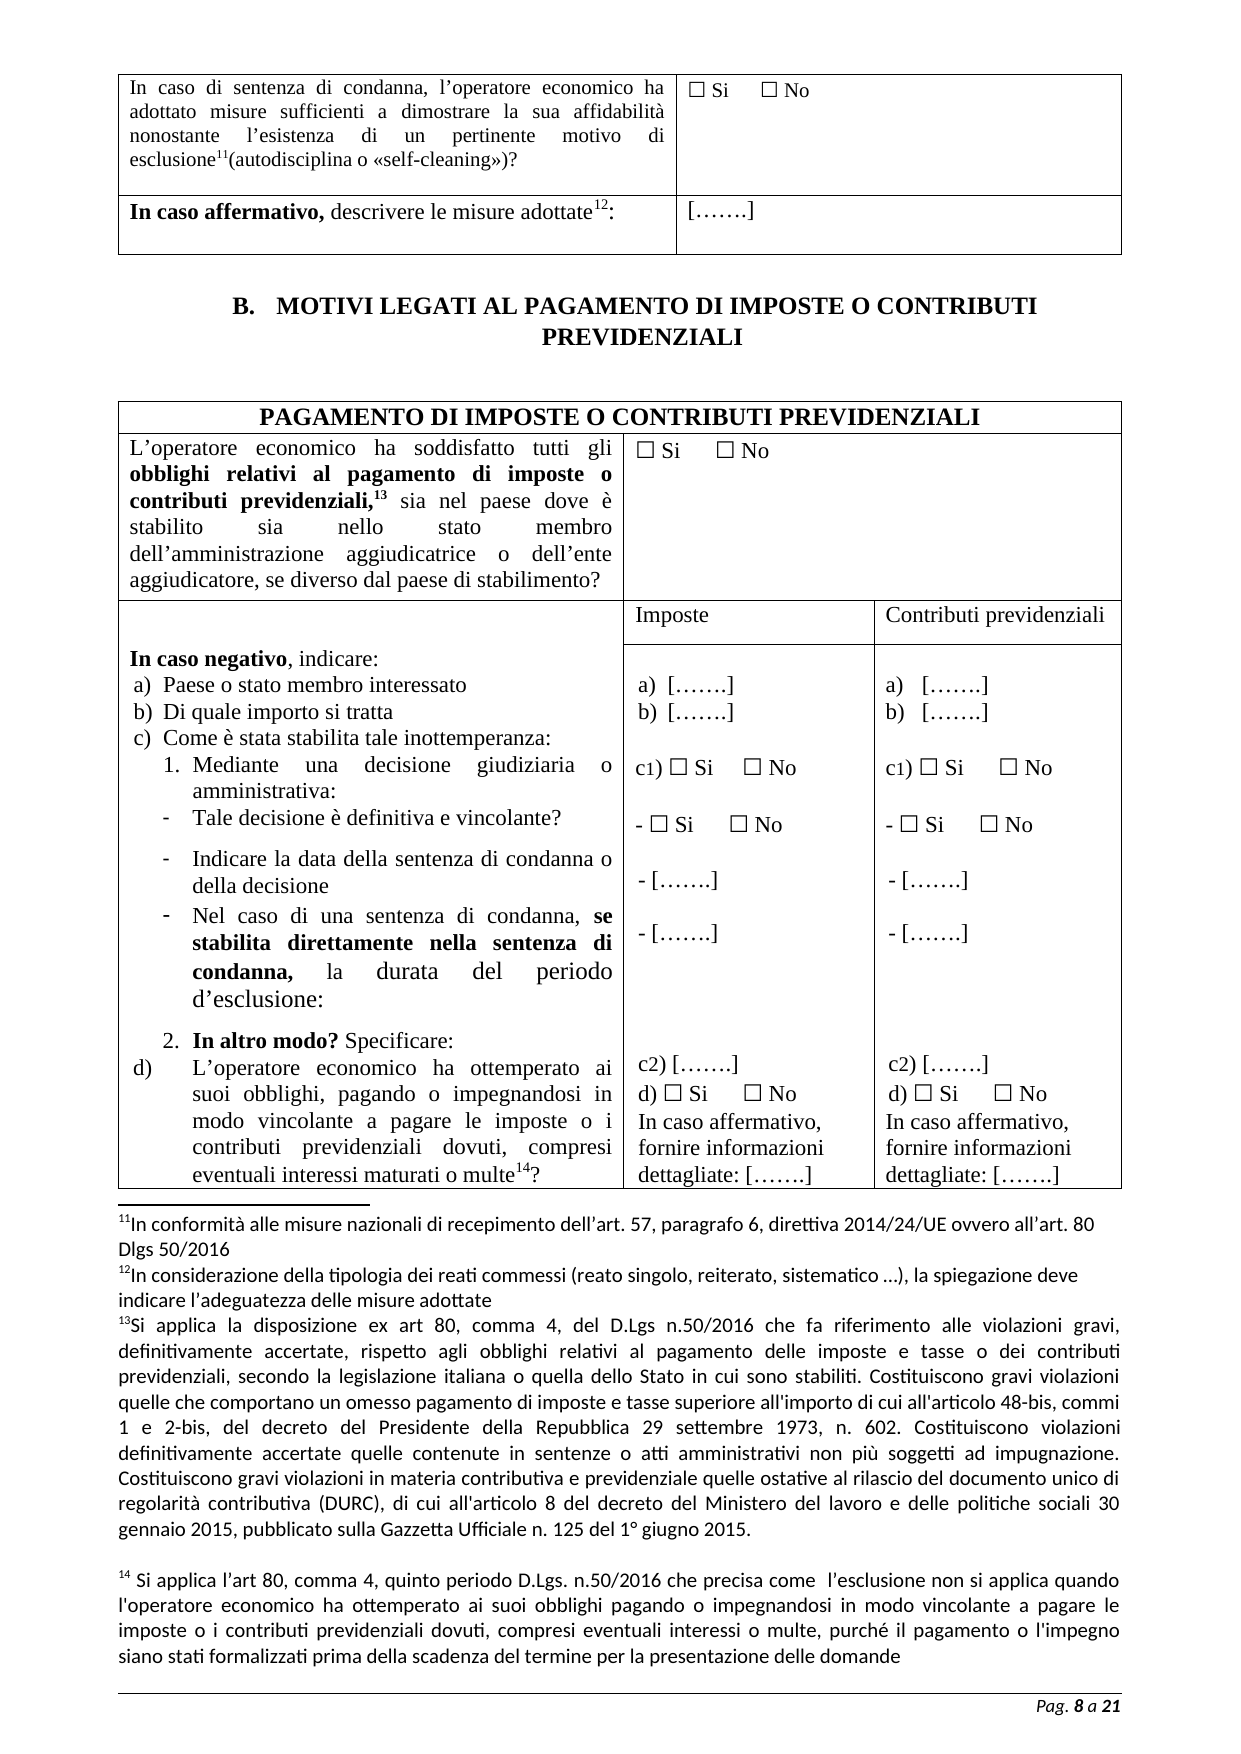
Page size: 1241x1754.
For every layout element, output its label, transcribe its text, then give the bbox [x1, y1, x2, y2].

table_cell Si No [677, 75, 1121, 195]
table_cell […….] [677, 196, 1121, 254]
table_cell Imposte [624, 601, 874, 644]
table_cell […….] […….] c1) Si No - Si No - […….] - […….] c2) […….] d) Si No In caso affermativo, fornire informazioni dettagliate: […….] [875, 645, 1121, 1188]
table_cell In caso affermativo, descrivere le misure adottate: [119, 196, 676, 254]
table_cell […….] […….] c1) Si No - Si No - […….] - […….] c2) […….] d) Si No In caso affermativo, fornire informazioni dettagliate: […….] [624, 645, 874, 1188]
table_cell L’operatore economico ha soddisfatto tutti gli obblighi relativi al pagamento di imposte o contributi previdenziali, sia nel paese dove è stabilito sia nello stato membro dell’amministrazione aggiudicatrice o dell’ente aggiudicatore, se diverso dal paese di stabilimento? [119, 434, 623, 600]
list MOTIVI LEGATI AL PAGAMENTO DI IMPOSTE O CONTRIBUTI PREVIDENZIALI [148, 291, 1122, 351]
table_cell Contributi previdenziali [875, 601, 1121, 644]
table_cell In caso negativo, indicare: Paese o stato membro interessato Di quale importo si tratta Come è stata stabilita tale inottemperanza: Mediante una decisione giudiziaria o amministrativa: Tale decisione è definitiva e vincolante? Indicare la data della sentenza di condanna o della decisione Nel caso di una sentenza di condanna, se stabilita direttamente nella sentenza di condanna, la durata del periodo d’esclusione: In altro modo? Specificare: L’operatore economico ha ottemperato ai suoi obblighi, pagando o impegnandosi in modo vincolante a pagare le imposte o i contributi previdenziali dovuti, compresi eventuali interessi maturati o multe? [119, 644, 623, 1188]
table_header PAGAMENTO DI IMPOSTE O CONTRIBUTI PREVIDENZIALI [119, 402, 1121, 433]
table_cell Si No [624, 434, 1121, 600]
table_cell In caso di sentenza di condanna, l’operatore economico ha adottato misure sufficienti a dimostrare la sua affidabilità nonostante l’esistenza di un pertinente motivo di esclusione(autodisciplina o «self-cleaning»)? [119, 75, 676, 195]
table_cell [119, 601, 623, 644]
